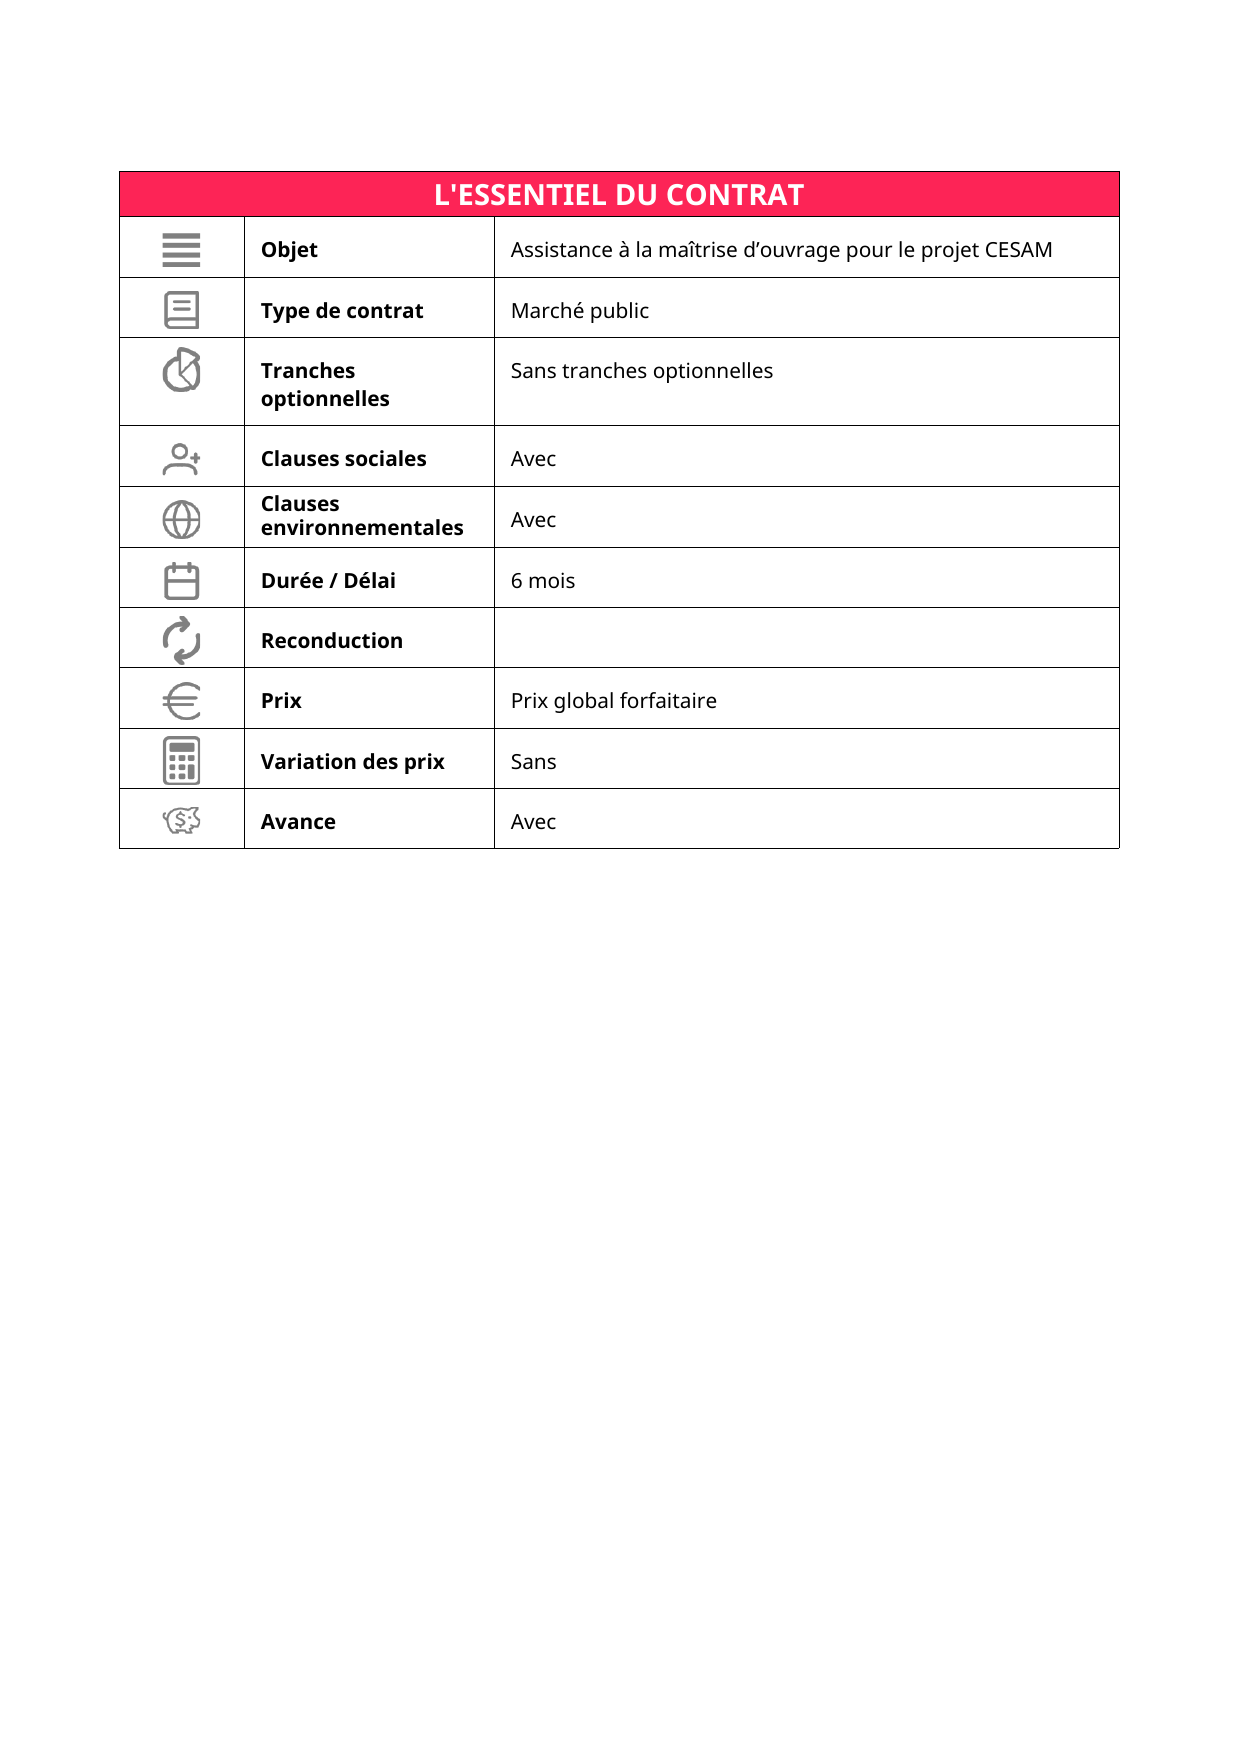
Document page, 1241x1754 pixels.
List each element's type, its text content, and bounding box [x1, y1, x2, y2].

picture [162, 440, 201, 478]
table_cell [120, 426, 244, 486]
table_cell Variation des prix [245, 729, 494, 788]
table_cell Clauses sociales [245, 426, 494, 486]
table_cell [495, 608, 1119, 667]
table_cell Sans [495, 729, 1119, 788]
picture [162, 616, 201, 665]
table_cell Avec [495, 426, 1119, 486]
table_cell Sans tranches optionnelles [495, 338, 1119, 425]
picture [162, 682, 201, 720]
picture [162, 807, 201, 834]
table_cell Avec [495, 789, 1119, 848]
table_cell [120, 729, 244, 788]
picture [162, 347, 201, 392]
table_cell [120, 668, 244, 727]
table_cell Prix [245, 668, 494, 727]
table_cell Avance [245, 789, 494, 848]
table_cell Clauses environnementales [245, 487, 494, 547]
table_cell Reconduction [245, 608, 494, 667]
table_cell [120, 338, 244, 425]
table_cell [120, 278, 244, 337]
table_cell 6 mois [495, 548, 1119, 607]
table_cell [120, 608, 244, 667]
picture [162, 562, 201, 600]
picture [162, 231, 201, 269]
table_cell Tranches optionnelles [245, 338, 494, 425]
table_cell [120, 789, 244, 848]
table_cell [120, 487, 244, 547]
picture [162, 736, 201, 785]
table_header L'ESSENTIEL DU CONTRAT [120, 172, 1119, 216]
table_cell [120, 217, 244, 276]
table_cell [120, 548, 244, 607]
table_cell Assistance à la maîtrise d’ouvrage pour le projet CESAM [495, 217, 1119, 276]
table_cell Objet [245, 217, 494, 276]
table_cell Avec [495, 487, 1119, 547]
picture [162, 500, 201, 539]
table_cell Type de contrat [245, 278, 494, 337]
table_cell Durée / Délai [245, 548, 494, 607]
table_cell Marché public [495, 278, 1119, 337]
picture [162, 291, 201, 329]
table_cell Prix global forfaitaire [495, 668, 1119, 727]
